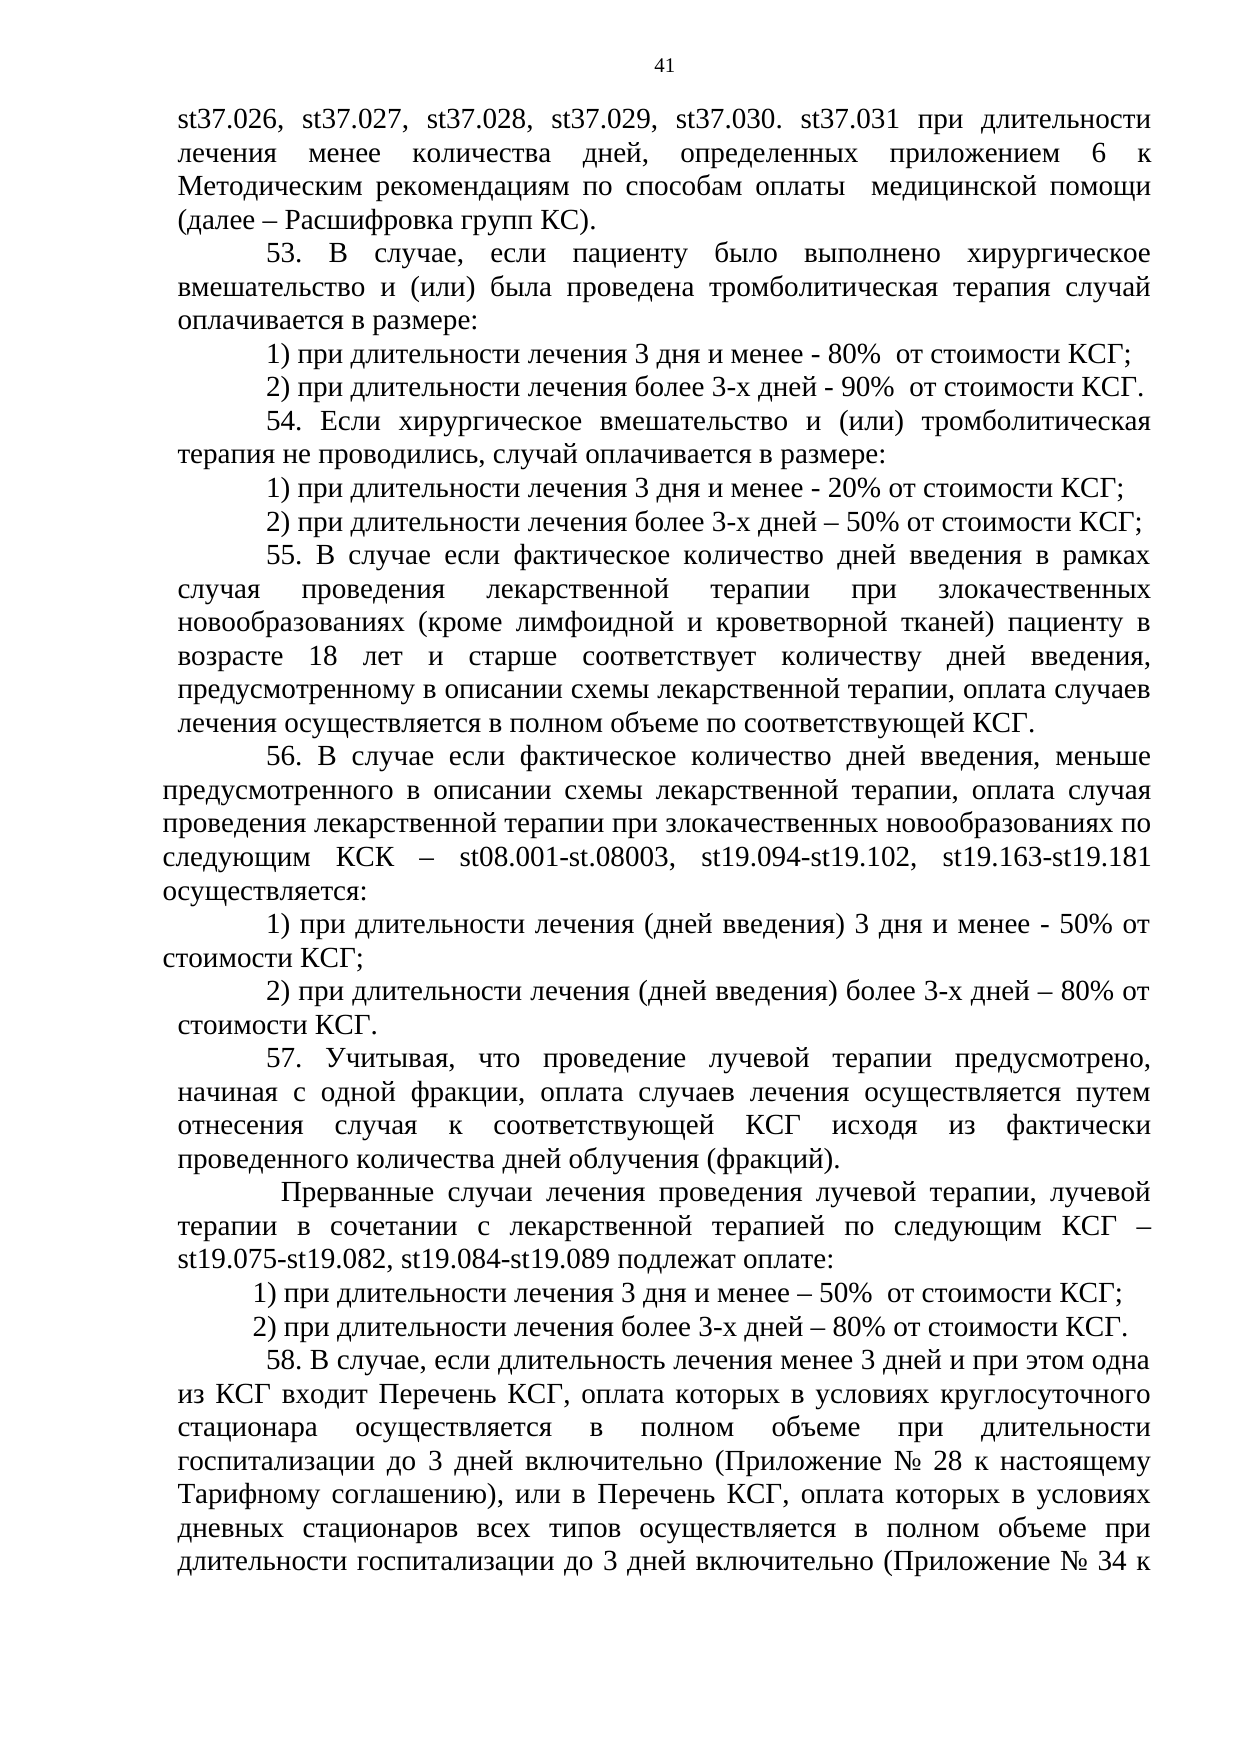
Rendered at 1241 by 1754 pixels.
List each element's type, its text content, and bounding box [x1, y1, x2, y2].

text 2) при длительности лечения более 3-х дней – 50% от стоимости КСГ; [177, 504, 1152, 537]
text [177, 101, 1152, 235]
text 1) при длительности лечения 3 дня и менее - 80% от стоимости КСГ; [177, 336, 1152, 369]
text 53. В случае, если пациенту было выполнено хирургическое вмешательство и (или) была проведена тромболитическая терапия случай оплачивается в размере: [177, 235, 1152, 336]
text 1) при длительности лечения 3 дня и менее – 50% от стоимости КСГ; [177, 1275, 1152, 1309]
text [177, 1342, 1152, 1577]
text 1) при длительности лечения (дней введения) 3 дня и менее - 50% от стоимости КСГ; [162, 906, 1152, 973]
text Прерванные случаи лечения проведения лучевой терапии, лучевой терапии в сочетании с лекарственной терапией по следующим КСГ – st19.075-st19.082, st19.084-st19.089 подлежат оплате: [177, 1174, 1152, 1275]
text 2) при длительности лечения более 3-х дней – 80% от стоимости КСГ. [177, 1309, 1152, 1342]
text 2) при длительности лечения более 3-х дней - 90% от стоимости КСГ. [177, 369, 1152, 403]
text 57. Учитывая, что проведение лучевой терапии предусмотрено, начиная с одной фракции, оплата случаев лечения осуществляется путем отнесения случая к соответствующей КСГ исходя из фактически проведенного количества дней облучения (фракций). [177, 1040, 1152, 1174]
text 2) при длительности лечения (дней введения) более 3-х дней – 80% от стоимости КСГ. [177, 973, 1152, 1040]
text 1) при длительности лечения 3 дня и менее - 20% от стоимости КСГ; [177, 470, 1152, 504]
text 54. Если хирургическое вмешательство и (или) тромболитическая терапия не проводились, случай оплачивается в размере: [177, 403, 1152, 470]
text 55. В случае если фактическое количество дней введения в рамках случая проведения лекарственной терапии при злокачественных новообразованиях (кроме лимфоидной и кроветворной тканей) пациенту в возрасте 18 лет и старше соответствует количеству дней введения, предусмотренному в описании схемы лекарственной терапии, оплата случаев лечения осуществляется в полном объеме по соответствующей КСГ. [177, 537, 1152, 738]
text 56. В случае если фактическое количество дней введения, меньше предусмотренного в описании схемы лекарственной терапии, оплата случая проведения лекарственной терапии при злокачественных новообразованиях по следующим КСК – st08.001-st.08003, st19.094-st19.102, st19.163-st19.181 осуществляется: [162, 738, 1152, 906]
